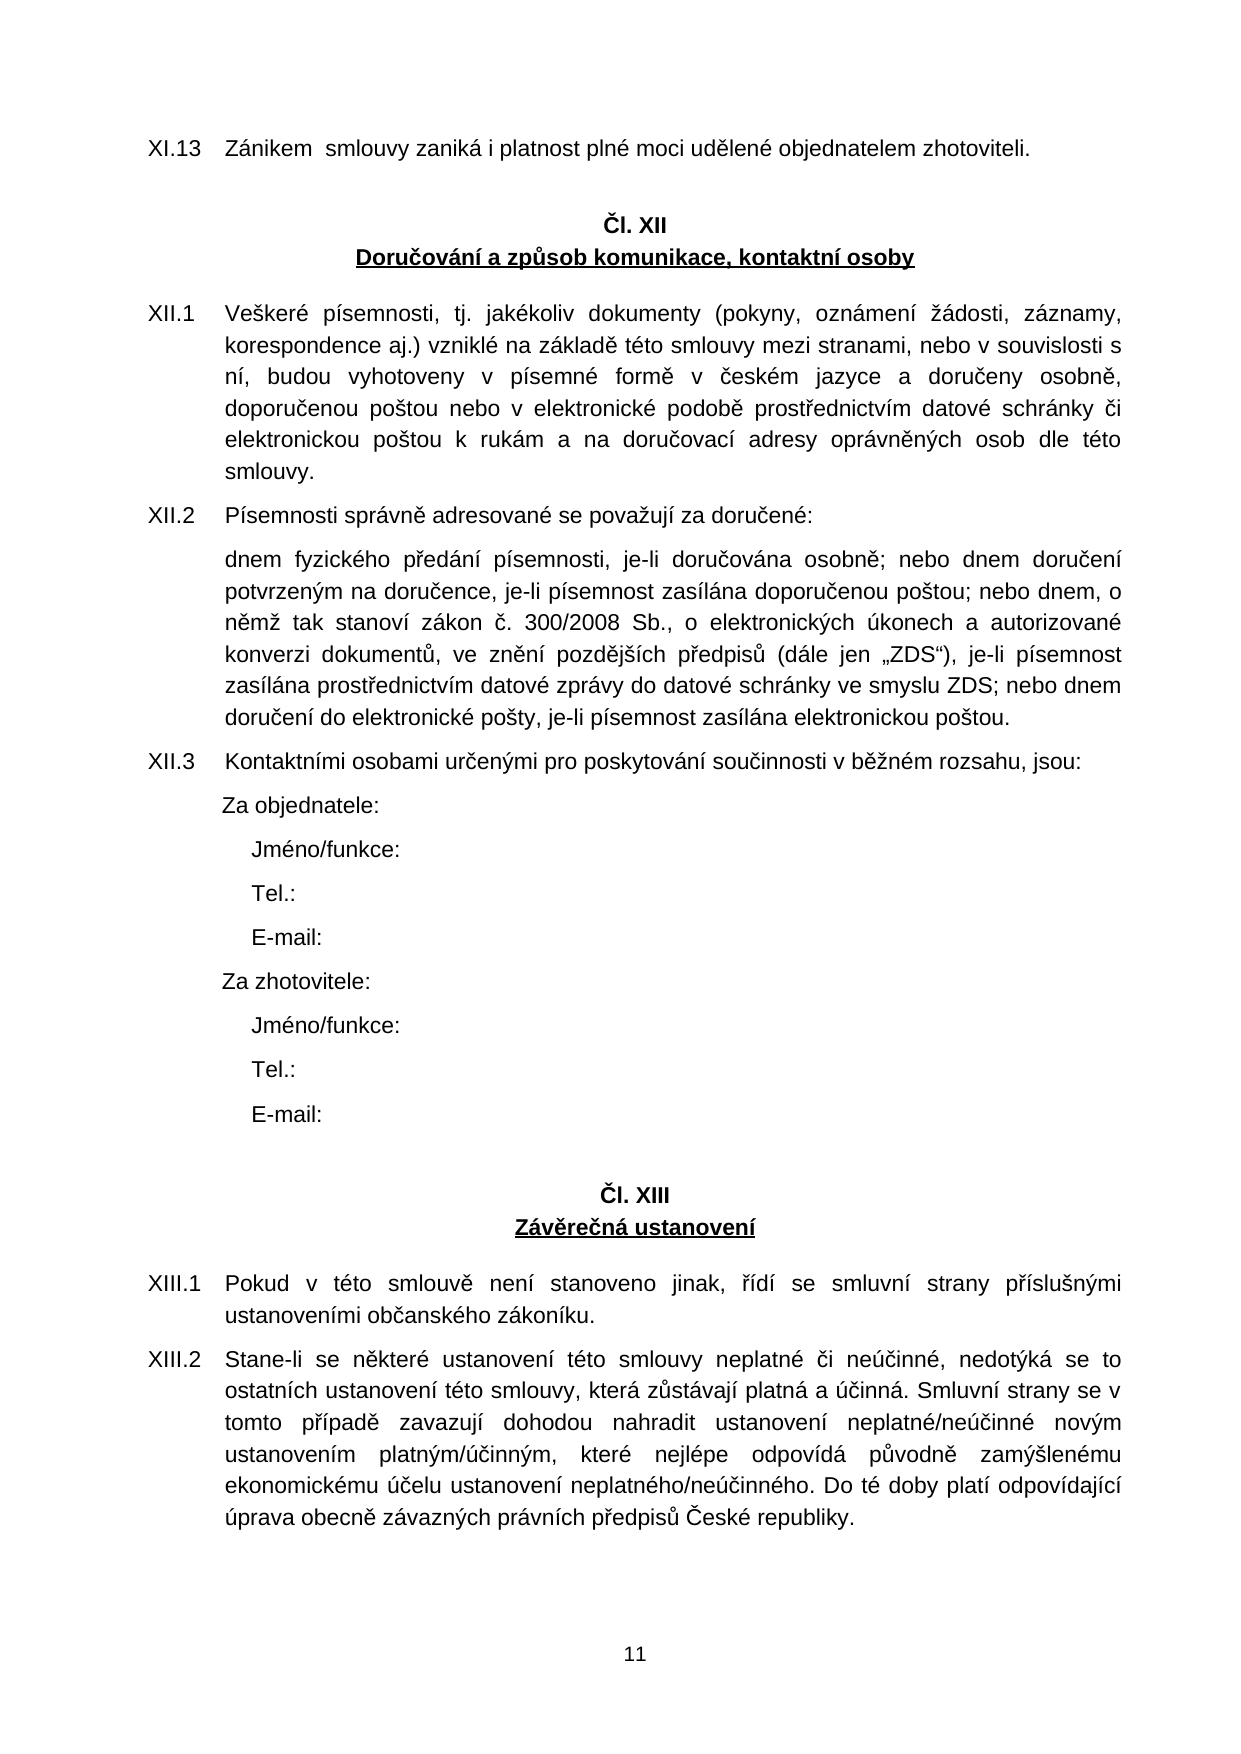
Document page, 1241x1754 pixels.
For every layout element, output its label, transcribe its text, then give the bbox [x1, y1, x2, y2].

list E-mail: [148, 924, 1122, 951]
text Závěrečná ustanovení [148, 1182, 1122, 1240]
list dnem fyzického předání písemnosti, je-li doručována osobně; nebo dnem doručení potvrzeným na doručence, je-li písemnost zasílána doporučenou poštou; nebo dnem, o němž tak stanoví zákon č. 300/2008 Sb., o elektronických úkonech a autorizované konverzi dokumentů, ve znění pozdějších předpisů (dále jen „ZDS“), je-li písemnost zasílána prostřednictvím datové zprávy do datové schránky ve smyslu ZDS; nebo dnem doručení do elektronické pošty, je-li písemnost zasílána elektronickou poštou. [224, 546, 1122, 730]
list Za zhotovitele: [148, 968, 1122, 995]
list Stane-li se některé ustanovení této smlouvy neplatné či neúčinné, nedotýká se to ostatních ustanovení této smlouvy, která zůstávají platná a účinná. Smluvní strany se v tomto případě zavazují dohodou nahradit ustanovení neplatné/neúčinné novým ustanovením platným/účinným, které nejlépe odpovídá původně zamýšlenému ekonomickému účelu ustanovení neplatného/neúčinného. Do té doby platí odpovídající úprava obecně závazných právních předpisů České republiky. [148, 1346, 1122, 1530]
list Tel.: [148, 1056, 1122, 1083]
list Zánikem smlouvy zaniká i platnost plné moci udělené objednatelem zhotoviteli. [148, 133, 1122, 162]
list Jméno/funkce: [148, 836, 1122, 862]
list Jméno/funkce: [148, 1012, 1122, 1039]
list Pokud v této smlouvě není stanoveno jinak, řídí se smluvní strany příslušnými ustanoveními občanského zákoníku. [148, 1270, 1122, 1328]
list Písemnosti správně adresované se považují za doručené: [148, 502, 1122, 528]
text Doručování a způsob komunikace, kontaktní osoby [148, 212, 1122, 270]
list Veškeré písemnosti, tj. jakékoliv dokumenty (pokyny, oznámení žádosti, záznamy, korespondence aj.) vzniklé na základě této smlouvy mezi stranami, nebo v souvislosti s ní, budou vyhotoveny v písemné formě v českém jazyce a doručeny osobně, doporučenou poštou nebo v elektronické podobě prostřednictvím datové schránky či elektronickou poštou k rukám a na doručovací adresy oprávněných osob dle této smlouvy. [148, 300, 1122, 484]
list Za objednatele: [148, 792, 1122, 818]
list E-mail: [148, 1101, 1122, 1127]
list Kontaktními osobami určenými pro poskytování součinnosti v běžném rozsahu, jsou: [148, 748, 1122, 774]
list Tel.: [148, 880, 1122, 907]
